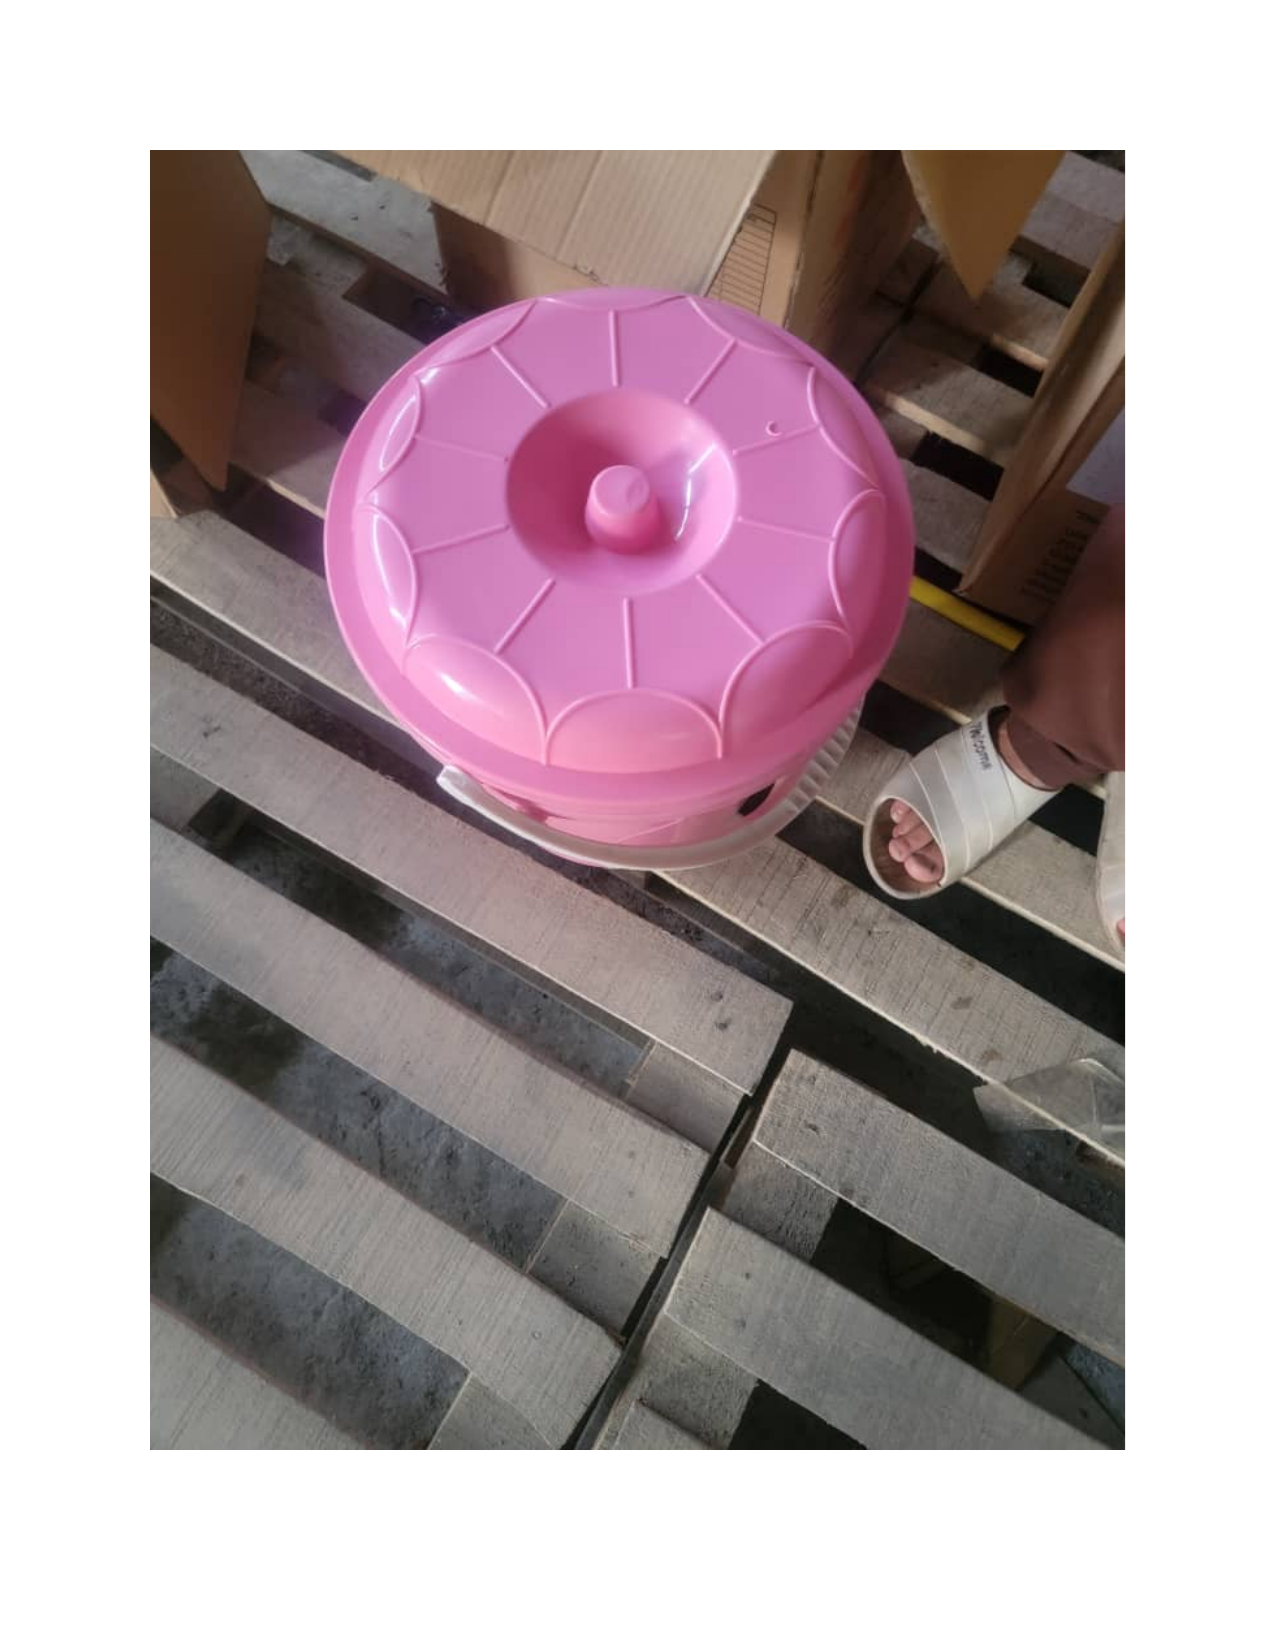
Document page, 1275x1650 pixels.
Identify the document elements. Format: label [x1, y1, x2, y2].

picture [150, 150, 1125, 1450]
